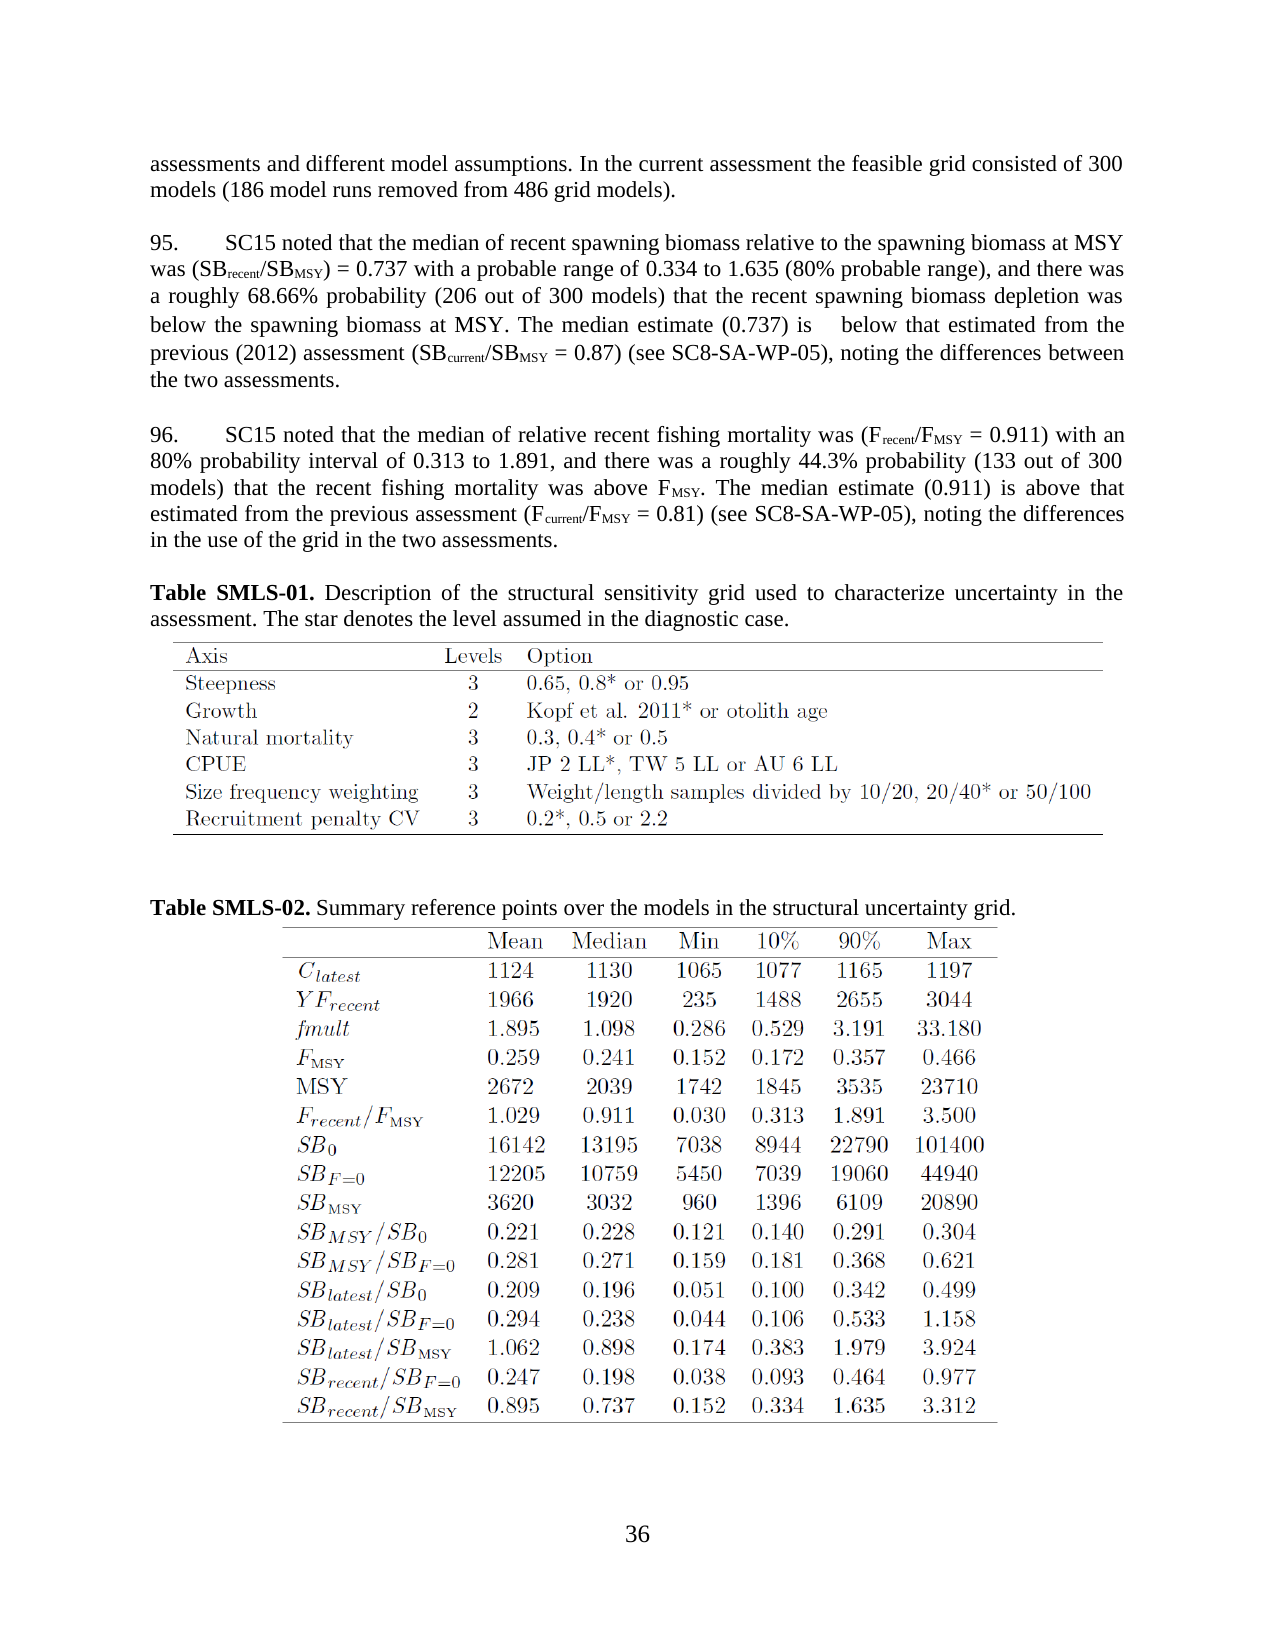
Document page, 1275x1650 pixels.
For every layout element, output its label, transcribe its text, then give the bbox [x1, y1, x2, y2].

picture [273, 920, 1002, 1427]
text Table SMLS-01. Description of the structural sensitivity grid used to characterize uncertainty in the assessment. The star denotes the level assumed in the diagnostic case. [150, 579, 1125, 632]
text Table SMLS-02. Summary reference points over the models in the structural uncertainty grid. [150, 894, 1125, 920]
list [150, 150, 1125, 203]
picture [168, 631, 1108, 841]
list SC15 noted that the median of relative recent fishing mortality was (Frecent/FMSY = 0.911) with an 80% probability interval of 0.313 to 1.891, and there was a roughly 44.3% probability (133 out of 300 models) that the recent fishing mortality was above FMSY. The median estimate (0.911) is above that estimated from the previous assessment (Fcurrent/FMSY = 0.81) (see SC8-SA-WP-05), noting the differences in the use of the grid in the two assessments. [150, 421, 1125, 553]
list SC15 noted that the median of recent spawning biomass relative to the spawning biomass at MSY was (SBrecent/SBMSY) = 0.737 with a probable range of 0.334 to 1.635 (80% probable range), and there was a roughly 68.66% probability (206 out of 300 models) that the recent spawning biomass depletion was below the spawning biomass at MSY. The median estimate (0.737) is below that estimated from the previous (2012) assessment (SBcurrent/SBMSY = 0.87) (see SC8-SA-WP-05), noting the differences between the two assessments. [150, 229, 1125, 392]
